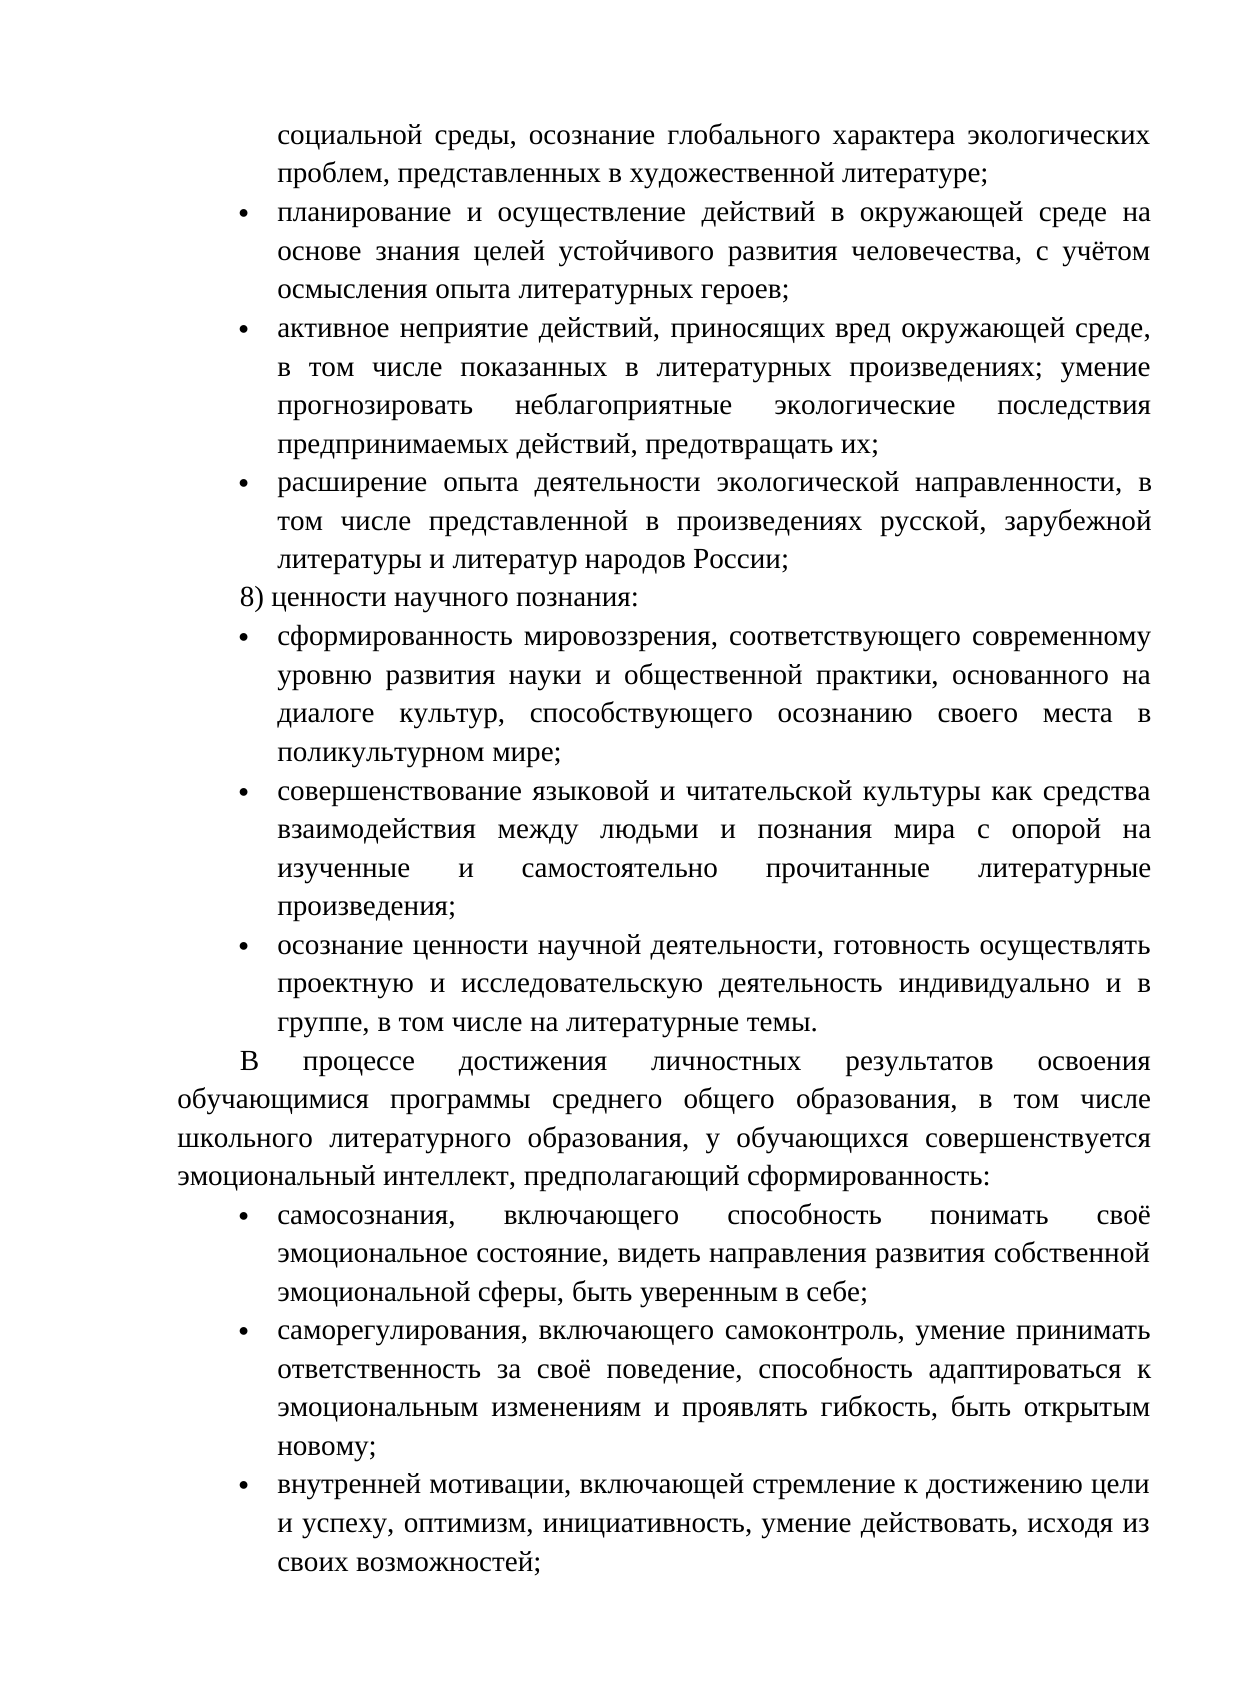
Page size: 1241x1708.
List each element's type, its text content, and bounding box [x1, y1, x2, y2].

list внутренней мотивации, включающей стремление к достижению цели и успеху, оптимизм, инициативность, умение действовать, исходя из своих возможностей; [239, 1467, 1151, 1577]
list сформированность мировоззрения, соответствующего современному уровню развития науки и общественной практики, основанного на диалоге культур, способствующего осознанию своего места в поликультурном мире; [239, 618, 1151, 767]
text социальной среды, осознание глобального характера экологических проблем, представленных в художественной литературе; [277, 117, 1151, 189]
list расширение опыта деятельности экологической направленности, в том числе представленной в произведениях русской, зарубежной литературы и литератур народов России; [239, 464, 1152, 575]
list саморегулирования, включающего самоконтроль, умение принимать ответственность за своё поведение, способность адаптироваться к эмоциональным изменениям и проявлять гибкость, быть открытым новому; [239, 1312, 1151, 1462]
list совершенствование языковой и читательской культуры как средства взаимодействия между людьми и познания мира с опорой на изученные и самостоятельно прочитанные литературные произведения; [239, 773, 1152, 922]
list планирование и осуществление действий в окружающей среде на основе знания целей устойчивого развития человечества, с учётом осмысления опыта литературных героев; [239, 194, 1151, 305]
list ценности научного познания: [239, 580, 1163, 613]
list активное неприятие действий, приносящих вред окружающей среде, в том числе показанных в литературных произведениях; умение прогнозировать неблагоприятные экологические последствия предпринимаемых действий, предотвращать их; [239, 310, 1151, 459]
list осознание ценности научной деятельности, готовность осуществлять проектную и исследовательскую деятельность индивидуально и в группе, в том числе на литературные темы. [239, 927, 1151, 1038]
list самосознания, включающего способность понимать своё эмоциональное состояние, видеть направления развития собственной эмоциональной сферы, быть уверенным в себе; [239, 1197, 1151, 1307]
text В процессе достижения личностных результатов освоения обучающимися программы среднего общего образования, в том числе школьного литературного образования, у обучающихся совершенствуется эмоциональный интеллект, предполагающий сформированность: [177, 1043, 1151, 1192]
